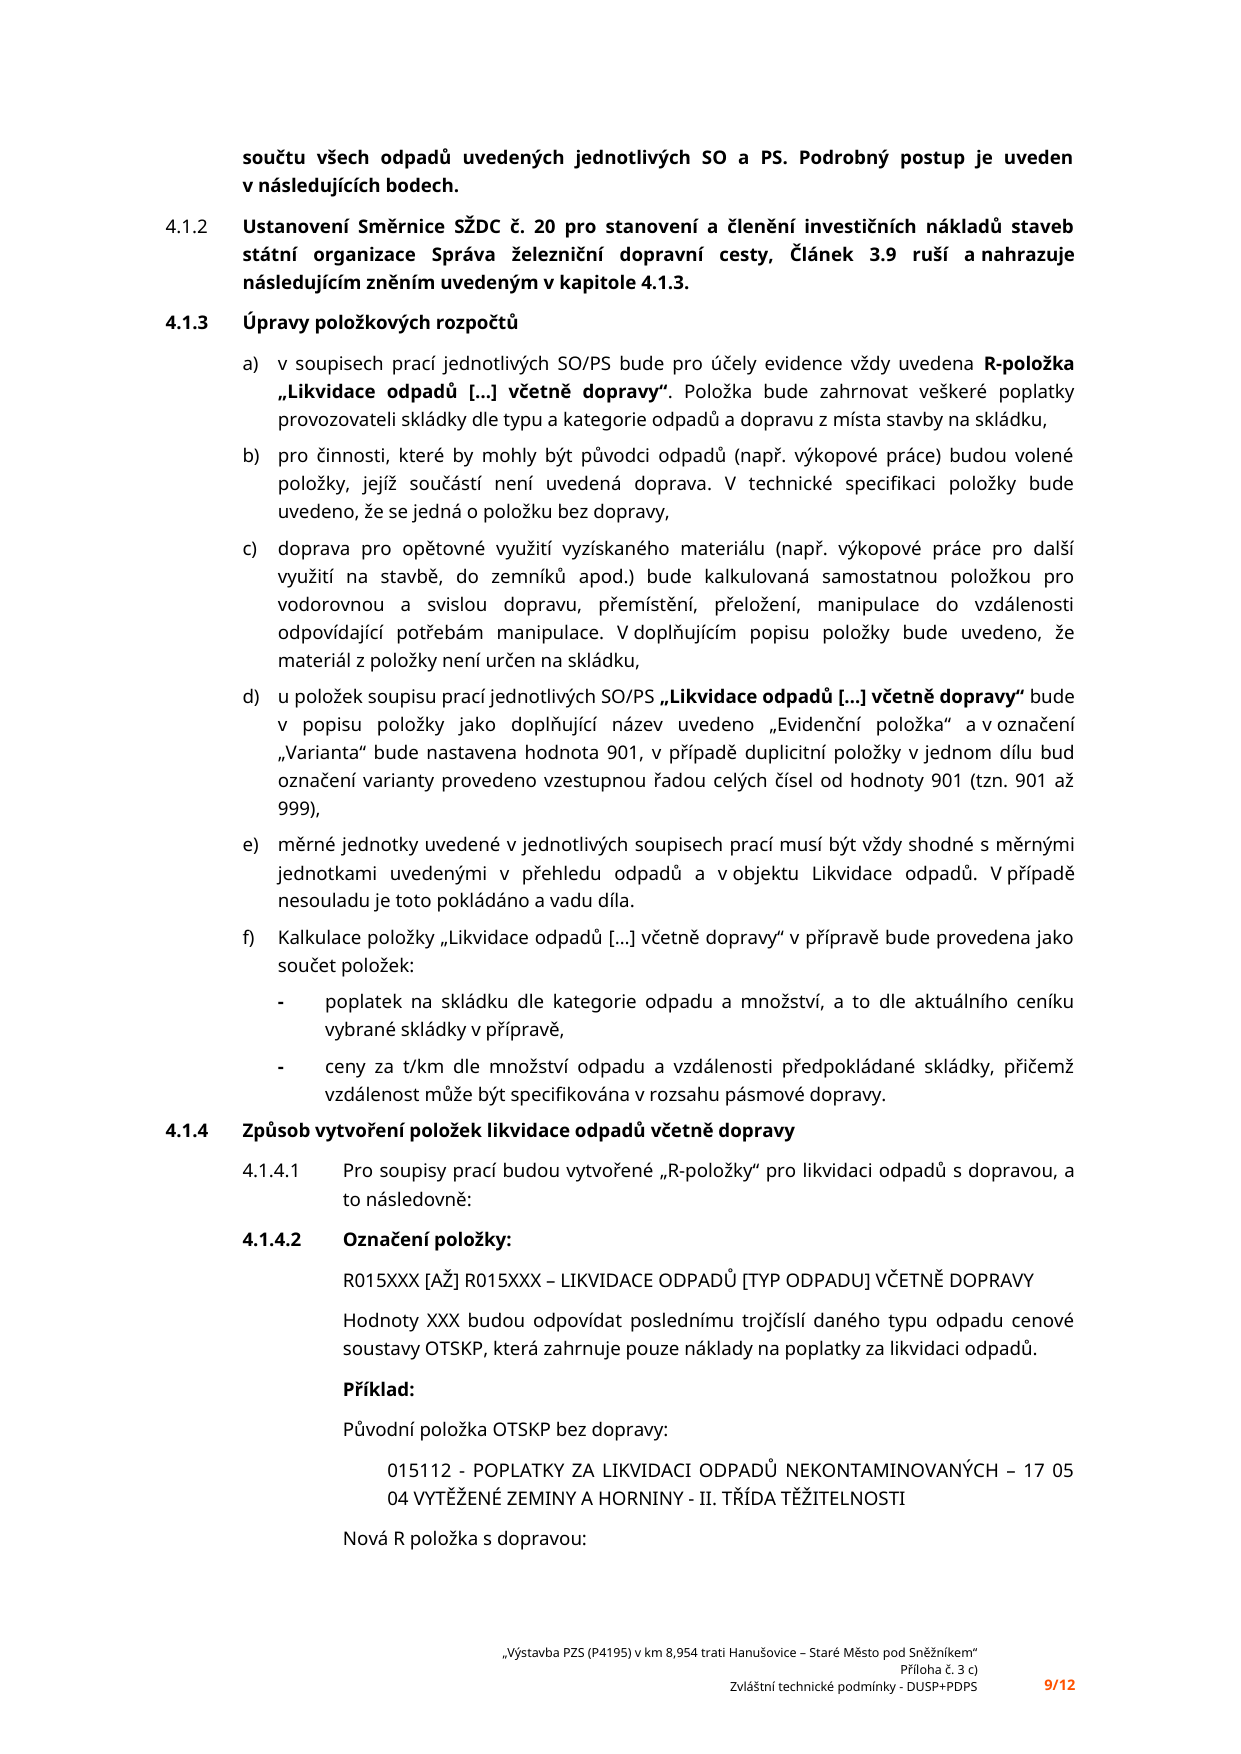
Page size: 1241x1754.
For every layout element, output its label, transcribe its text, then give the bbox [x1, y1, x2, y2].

text Původní položka OTSKP bez dopravy: [343, 1416, 1075, 1442]
text Hodnoty XXX budou odpovídat poslednímu trojčíslí daného typu odpadu cenové soustavy OTSKP, která zahrnuje pouze náklady na poplatky za likvidaci odpadů. [343, 1307, 1075, 1361]
list Označení položky: [242, 1226, 1075, 1252]
list u položek soupisu prací jednotlivých SO/PS „Likvidace odpadů […] včetně dopravy“ bude v popisu položky jako doplňující název uvedeno „Evidenční položka“ a v označení „Varianta“ bude nastavena hodnota 901, v případě duplicitní položky v jednom dílu bud označení varianty provedeno vzestupnou řadou celých čísel od hodnoty 901 (tzn. 901 až 999), [242, 683, 1075, 821]
list ceny za t/km dle množství odpadu a vzdálenosti předpokládané skládky, přičemž vzdálenost může být specifikována v rozsahu pásmové dopravy. [278, 1053, 1075, 1106]
text R015XXX [AŽ] R015XXX – LIKVIDACE ODPADŮ [TYP ODPADU] VČETNĚ DOPRAVY [343, 1267, 1075, 1292]
list poplatek na skládku dle kategorie odpadu a množství, a to dle aktuálního ceníku vybrané skládky v přípravě, [278, 988, 1075, 1042]
list v soupisech prací jednotlivých SO/PS bude pro účely evidence vždy uvedena R-položka „Likvidace odpadů […] včetně dopravy“. Položka bude zahrnovat veškeré poplatky provozovateli skládky dle typu a kategorie odpadů a dopravu z místa stavby na skládku, [242, 350, 1075, 432]
list Kalkulace položky „Likvidace odpadů […] včetně dopravy“ v přípravě bude provedena jako součet položek: [242, 924, 1075, 978]
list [165, 144, 1075, 198]
list Pro soupisy prací budou vytvořené „R-položky“ pro likvidaci odpadů s dopravou, a to následovně: [242, 1158, 1075, 1211]
list Způsob vytvoření položek likvidace odpadů včetně dopravy [165, 1117, 1075, 1143]
text 015112 - POPLATKY ZA LIKVIDACI ODPADŮ NEKONTAMINOVANÝCH – 17 05 04 VYTĚŽENÉ ZEMINY A HORNINY - II. TŘÍDA TĚŽITELNOSTI [387, 1457, 1075, 1511]
text Příklad: [343, 1376, 1075, 1401]
list měrné jednotky uvedené v jednotlivých soupisech prací musí být vždy shodné s měrnými jednotkami uvedenými v přehledu odpadů a v objektu Likvidace odpadů. V případě nesouladu je toto pokládáno a vadu díla. [242, 832, 1075, 913]
text Nová R položka s dopravou: [343, 1526, 1075, 1551]
list Ustanovení Směrnice SŽDC č. 20 pro stanovení a členění investičních nákladů staveb státní organizace Správa železniční dopravní cesty, Článek 3.9 ruší a nahrazuje následujícím zněním uvedeným v kapitole 5.1.3. [165, 213, 1075, 294]
list doprava pro opětovné využití vyzískaného materiálu (např. výkopové práce pro další využití na stavbě, do zemníků apod.) bude kalkulovaná samostatnou položkou pro vodorovnou a svislou dopravu, přemístění, přeložení, manipulace do vzdálenosti odpovídající potřebám manipulace. V doplňujícím popisu položky bude uvedeno, že materiál z položky není určen na skládku, [242, 535, 1075, 672]
list Úpravy položkových rozpočtů [165, 309, 1075, 335]
list pro činnosti, které by mohly být původci odpadů (např. výkopové práce) budou volené položky, jejíž součástí není uvedená doprava. V technické specifikaci položky bude uvedeno, že se jedná o položku bez dopravy, [242, 442, 1075, 524]
